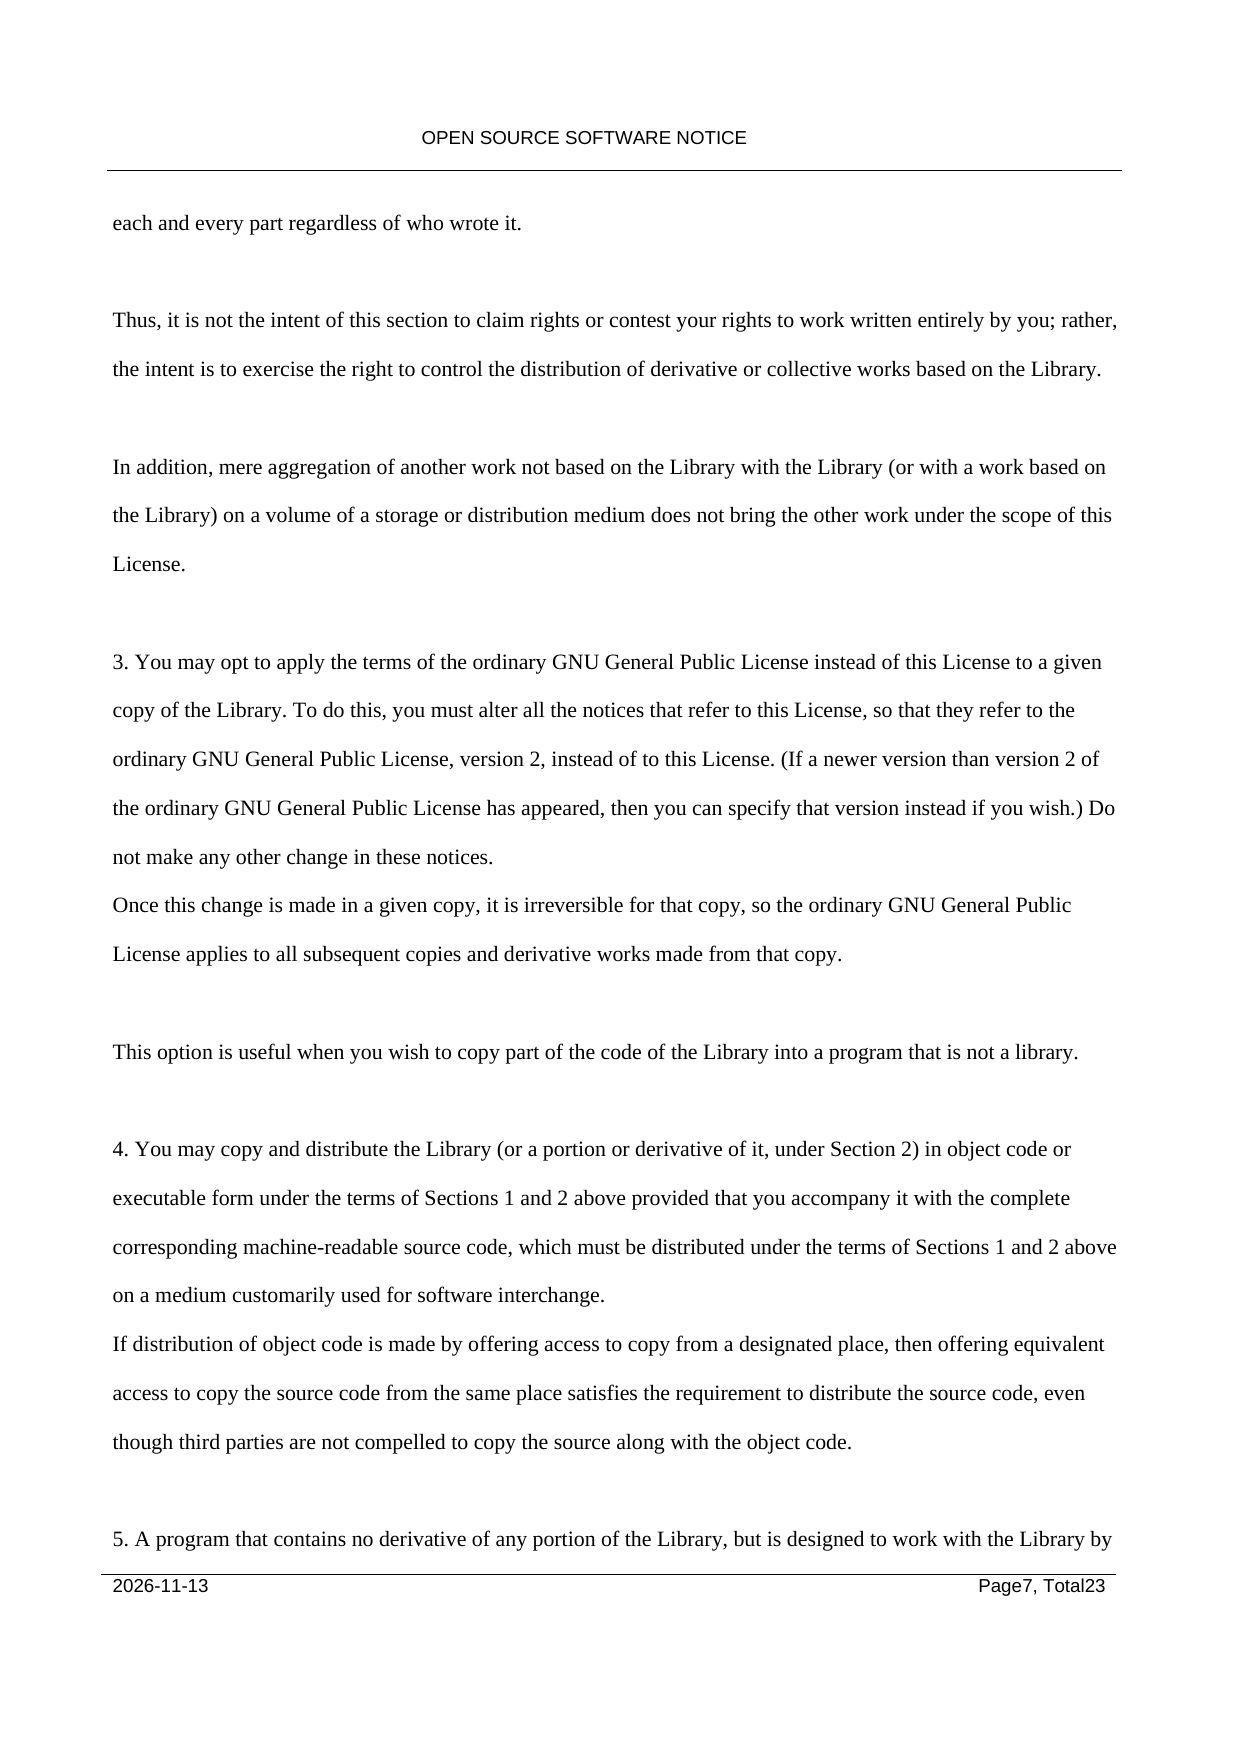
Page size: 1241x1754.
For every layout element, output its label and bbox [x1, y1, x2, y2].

text [112, 206, 1128, 1555]
